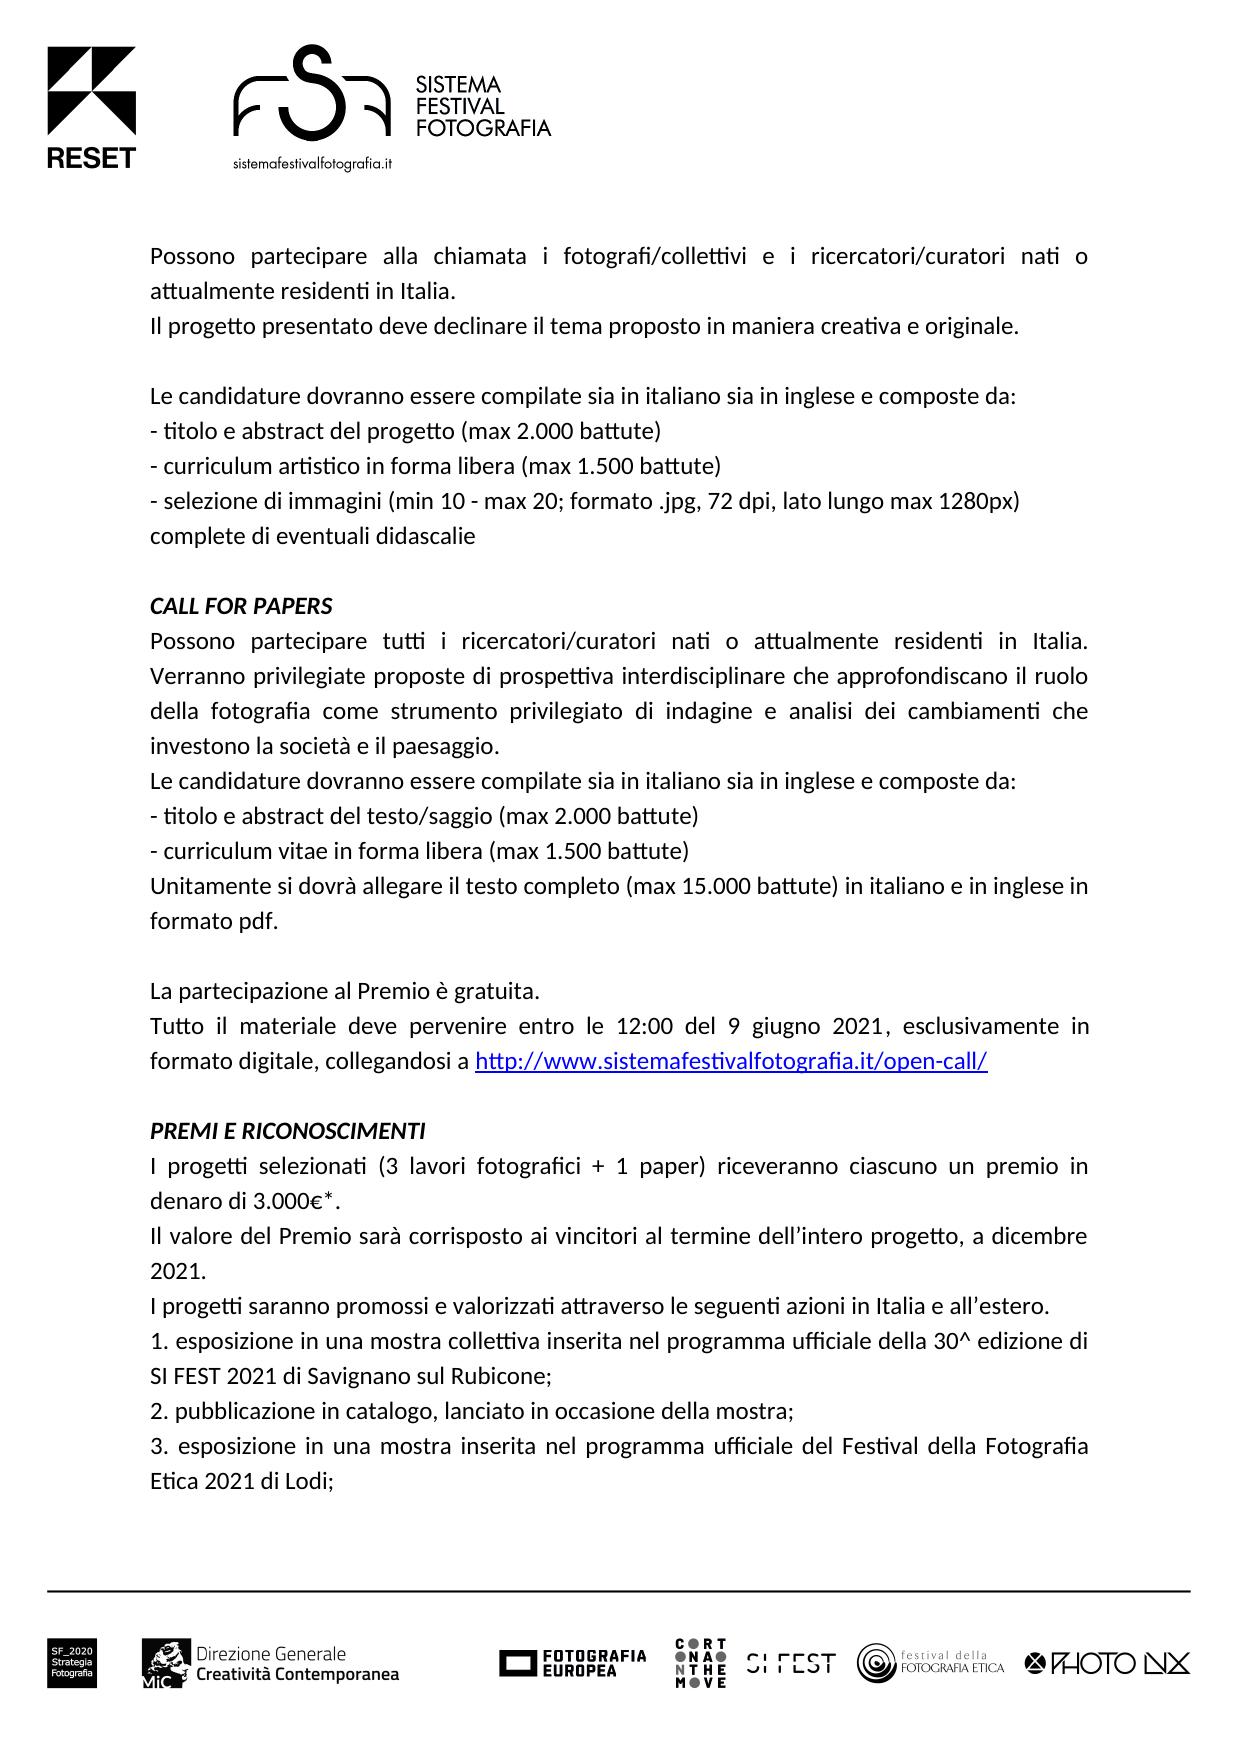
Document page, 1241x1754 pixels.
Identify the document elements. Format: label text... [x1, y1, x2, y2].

text Unitamente si dovrà allegare il testo completo (max 15.000 battute) in italiano e in inglese in formato pdf. [150, 870, 1090, 936]
text CALL FOR PAPERS [150, 590, 1090, 621]
text I progetti selezionati (3 lavori fotografici + 1 paper) riceveranno ciascuno un premio in denaro di 3.000€*. [150, 1150, 1090, 1216]
text complete di eventuali didascalie [150, 520, 1090, 551]
text La partecipazione al Premio è gratuita. [150, 975, 1090, 1006]
text Il progetto presentato deve declinare il tema proposto in maniera creativa e originale. [150, 310, 1090, 341]
text 1. esposizione in una mostra collettiva inserita nel programma ufficiale della 30^ edizione di SI FEST 2021 di Savignano sul Rubicone; [150, 1325, 1090, 1391]
text - curriculum artistico in forma libera (max 1.500 battute) [150, 450, 1090, 481]
picture [0, 1558, 1237, 1736]
text - titolo e abstract del testo/saggio (max 2.000 battute) [150, 800, 1090, 831]
text - curriculum vitae in forma libera (max 1.500 battute) [150, 835, 1090, 866]
text Tutto il materiale deve pervenire entro le 12:00 del 9 giugno 2021, esclusivamente in formato digitale, collegandosi a http://www.sistemafestivalfotografia.it/open-call/ [150, 1010, 1090, 1076]
text - selezione di immagini (min 10 - max 20; formato .jpg, 72 dpi, lato lungo max 1280px) [150, 485, 1090, 516]
text Il valore del Premio sarà corrisposto ai vincitori al termine dell’intero progetto, a dicembre 2021. [150, 1220, 1090, 1286]
picture [0, 0, 1241, 211]
text - titolo e abstract del progetto (max 2.000 battute) [150, 415, 1090, 446]
text Possono partecipare tutti i ricercatori/curatori nati o attualmente residenti in Italia. Verranno privilegiate proposte di prospettiva interdisciplinare che approfondiscano il ruolo della fotografia come strumento privilegiato di indagine e analisi dei cambiamenti che investono la società e il paesaggio. [150, 625, 1090, 761]
text PREMI E RICONOSCIMENTI [150, 1115, 1090, 1146]
text I progetti saranno promossi e valorizzati attraverso le seguenti azioni in Italia e all’estero. [150, 1290, 1090, 1321]
text Le candidature dovranno essere compilate sia in italiano sia in inglese e composte da: [150, 380, 1090, 411]
text 3. esposizione in una mostra inserita nel programma ufficiale del Festival della Fotografia Etica 2021 di Lodi; [150, 1430, 1090, 1496]
text 2. pubblicazione in catalogo, lanciato in occasione della mostra; [150, 1395, 1090, 1426]
text Possono partecipare alla chiamata i fotografi/collettivi e i ricercatori/curatori nati o attualmente residenti in Italia. [150, 150, 1090, 306]
text Le candidature dovranno essere compilate sia in italiano sia in inglese e composte da: [150, 765, 1090, 796]
